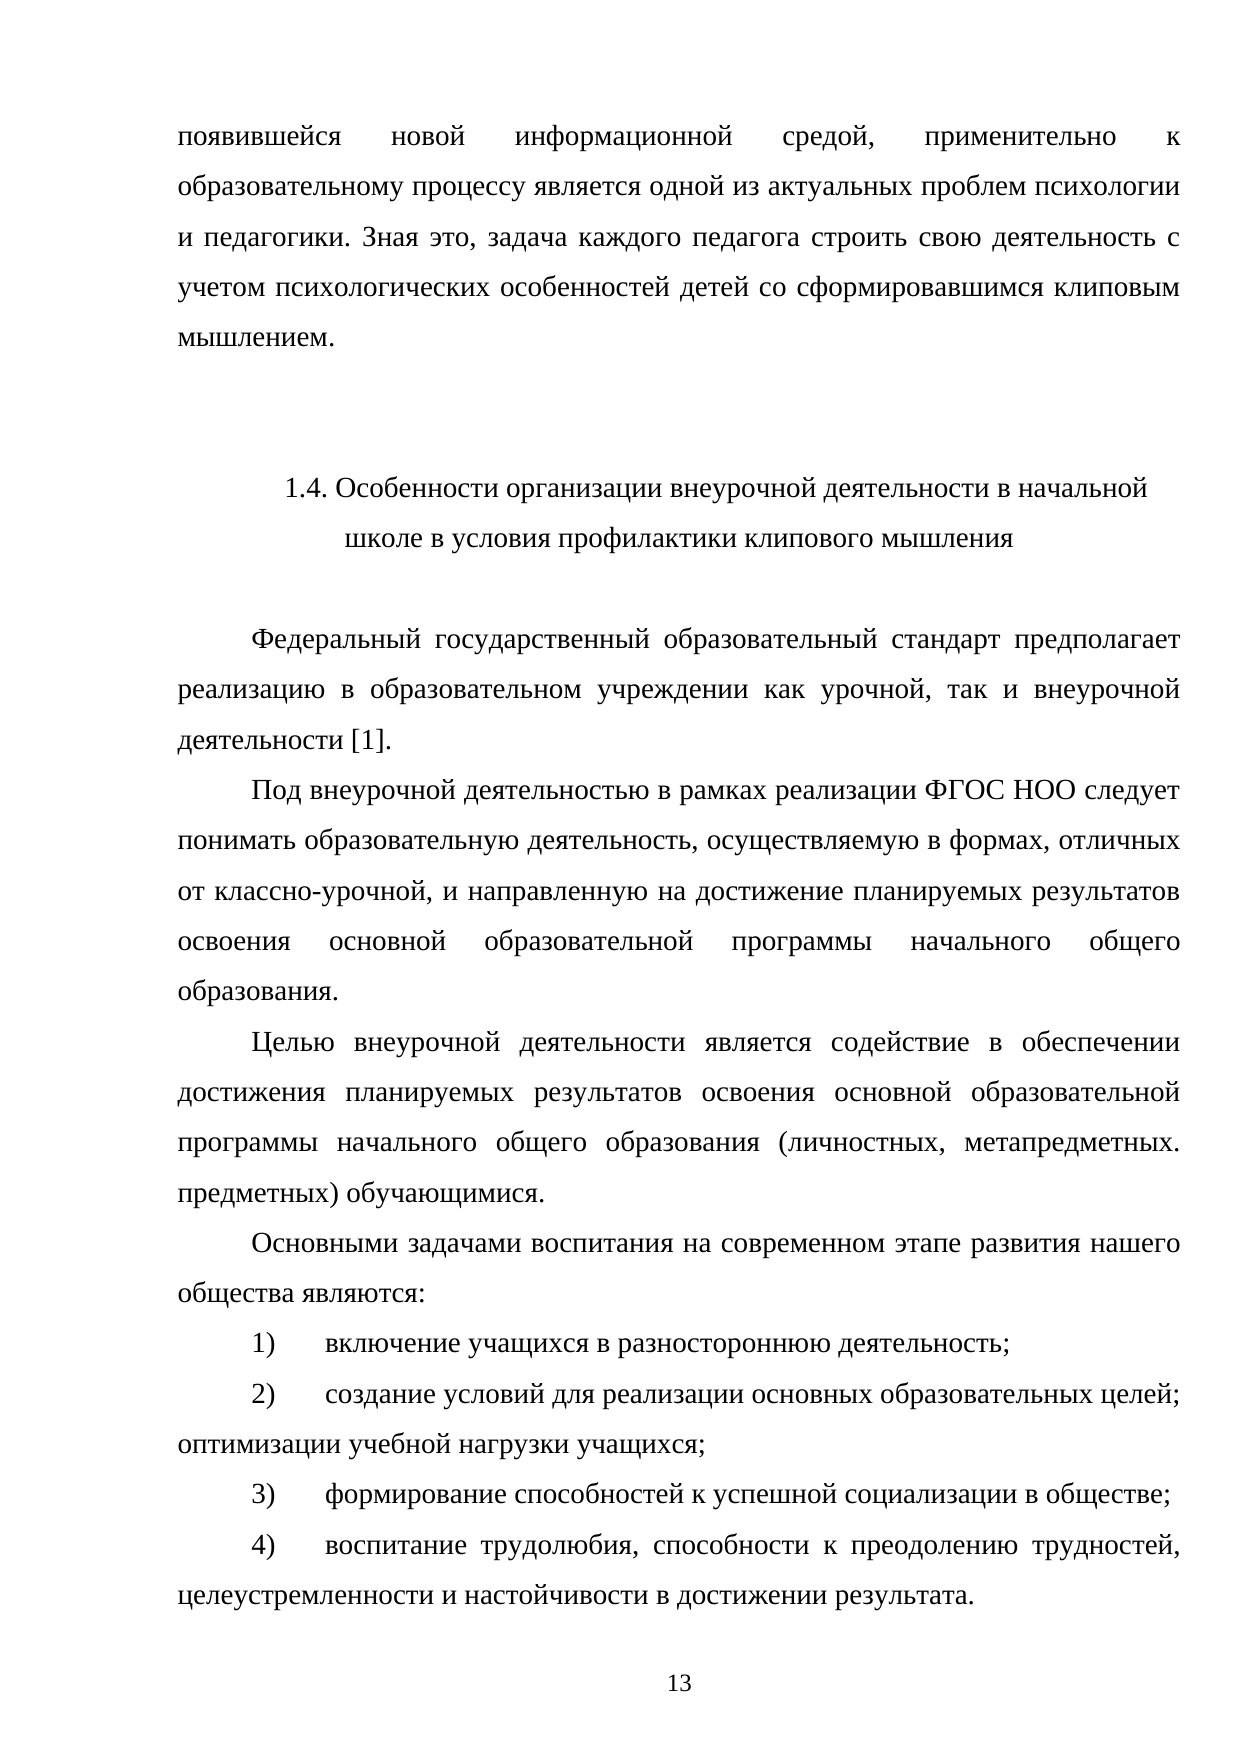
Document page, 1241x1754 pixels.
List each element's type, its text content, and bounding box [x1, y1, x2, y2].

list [177, 118, 1181, 353]
text Федеральный государственный образовательный стандарт предполагает реализацию в образовательном учреждении как урочной, так и внеурочной деятельности [1]. [177, 621, 1181, 755]
text Под внеурочной деятельностью в рамках реализации ФГОС НОО следует понимать образовательную деятельность, осуществляемую в формах, отличных от классно-урочной, и направленную на достижение планируемых результатов освоения основной образовательной программы начального общего образования. [177, 772, 1181, 1007]
list формирование способностей к успешной социализации в обществе; [177, 1477, 1181, 1510]
list создание условий для реализации основных образовательных целей; оптимизации учебной нагрузки учащихся; [177, 1376, 1181, 1460]
text Целью внеурочной деятельности является содействие в обеспечении достижения планируемых результатов освоения основной образовательной программы начального общего образования (личностных, метапредметных. предметных) обучающимися. [177, 1024, 1181, 1208]
list включение учащихся в разностороннюю деятельность; [177, 1326, 1181, 1359]
list воспитание трудолюбия, способности к преодолению трудностей, целеустремленности и настойчивости в достижении результата. [177, 1527, 1181, 1611]
text Основными задачами воспитания на современном этапе развития нашего общества являются: [177, 1225, 1181, 1309]
list 1.4. Особенности организации внеурочной деятельности в начальной школе в условия профилактики клипового мышления [177, 470, 1181, 554]
